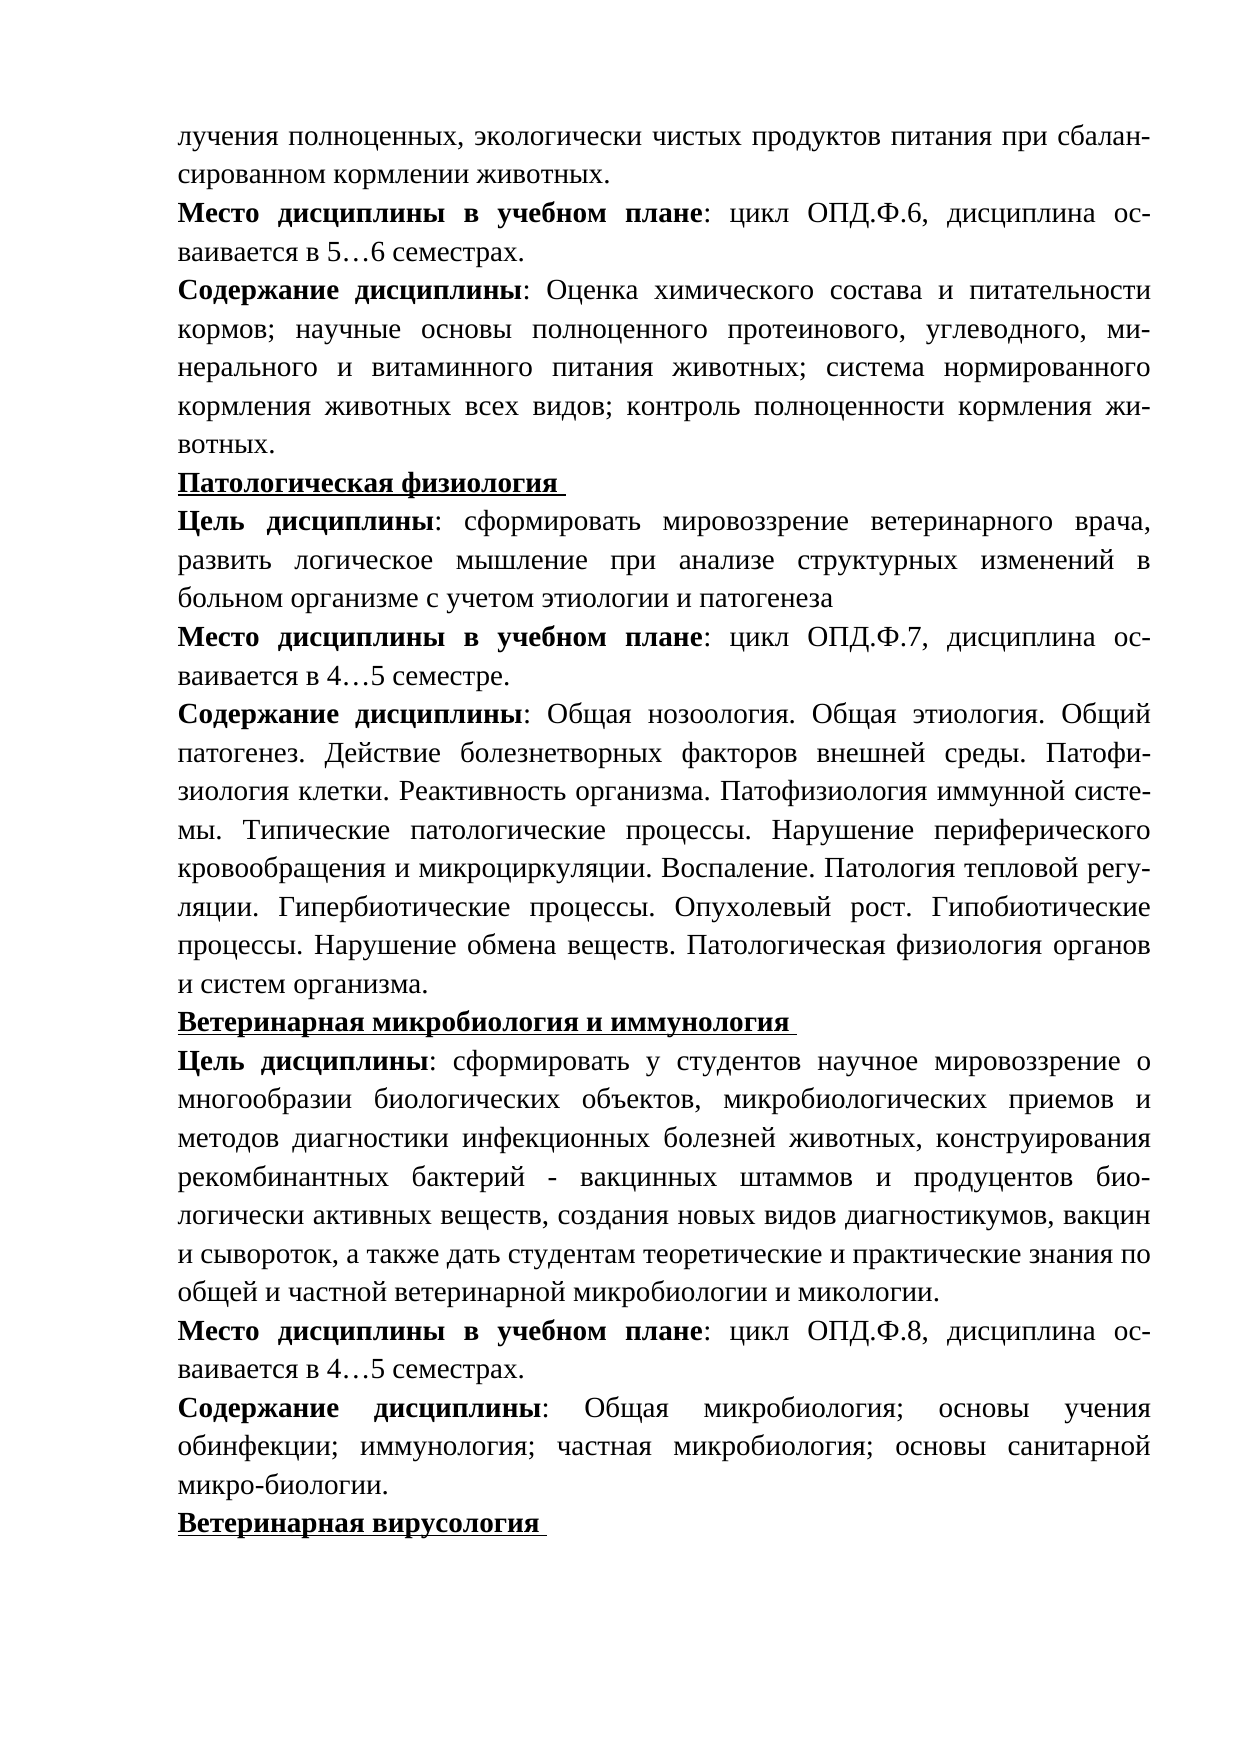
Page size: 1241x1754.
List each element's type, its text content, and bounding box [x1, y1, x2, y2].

text Содержание дисциплины: Общая микробиология; основы учения обинфекции; иммунология; частная микробиология; основы санитарной микро-биологии. [177, 1390, 1152, 1501]
text Цель дисциплины: сформировать у студентов научное мировоззрение о многообразии биологических объектов, микробиологических приемов и методов диагностики инфекционных болезней животных, конструирования рекомбинантных бактерий - вакцинных штаммов и продуцентов био-логически активных веществ, создания новых видов диагностикумов, вакцин и сывороток, а также дать студентам теоретические и практические знания по общей и частной ветеринарной микробиологии и микологии. [177, 1043, 1152, 1308]
text Содержание дисциплины: Оценка химического состава и питательности кормов; научные основы полноценного протеинового, углеводного, ми-нерального и витаминного питания животных; система нормированного кормления животных всех видов; контроль полноценности кормления жи-вотных. [177, 272, 1152, 460]
text Цель дисциплины: сформировать мировоззрение ветеринарного врача, развить логическое мышление при анализе структурных изменений в больном организме с учетом этиологии и патогенеза [177, 503, 1152, 614]
text Место дисциплины в учебном плане: цикл ОПД.Ф.7, дисциплина ос-ваивается в 4…5 семестре. [177, 619, 1152, 691]
text Патологическая физиология [177, 465, 1152, 498]
text Ветеринарная микробиология и иммунология [177, 1004, 1152, 1038]
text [177, 118, 1152, 190]
text Место дисциплины в учебном плане: цикл ОПД.Ф.8, дисциплина ос-ваивается в 4…5 семестрах. [177, 1313, 1152, 1385]
text Место дисциплины в учебном плане: цикл ОПД.Ф.6, дисциплина ос-ваивается в 5…6 семестрах. [177, 195, 1152, 267]
text Ветеринарная вирусология [177, 1506, 1152, 1539]
text Содержание дисциплины: Общая нозоология. Общая этиология. Общий патогенез. Действие болезнетворных факторов внешней среды. Патофи-зиология клетки. Реактивность организма. Патофизиология иммунной систе-мы. Типические патологические процессы. Нарушение периферического кровообращения и микроциркуляции. Воспаление. Патология тепловой регу-ляции. Гипербиотические процессы. Опухолевый рост. Гипобиотические процессы. Нарушение обмена веществ. Патологическая физиология органов и систем организма. [177, 696, 1152, 999]
